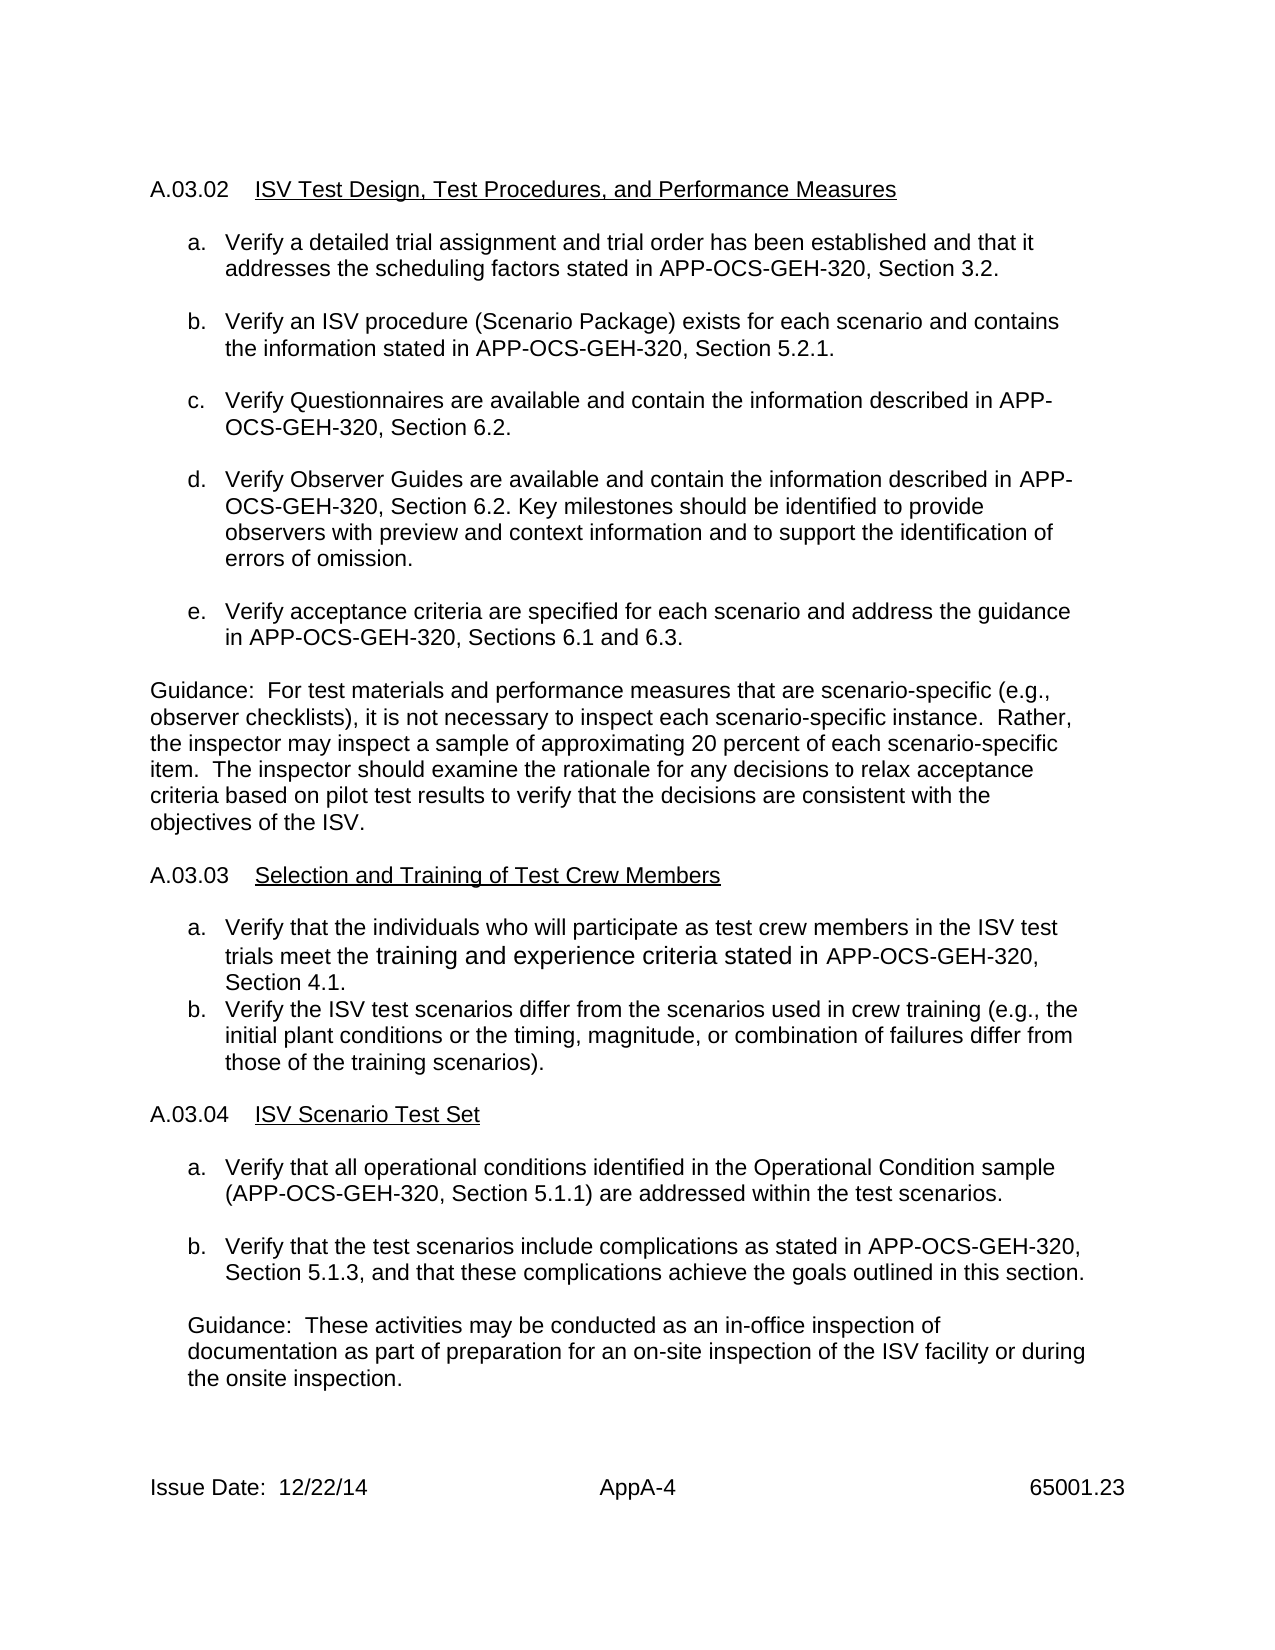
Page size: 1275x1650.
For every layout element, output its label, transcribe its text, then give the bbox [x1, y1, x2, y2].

list Verify Observer Guides are available and contain the information described in APP-OCS-GEH-320, Section 6.2. Key milestones should be identified to provide observers with preview and context information and to support the identification of errors of omission. [187, 466, 1087, 572]
text Guidance: These activities may be conducted as an in-office inspection of documentation as part of preparation for an on-site inspection of the ISV facility or during the onsite inspection. [187, 1312, 1087, 1391]
list Verify the ISV test scenarios differ from the scenarios used in crew training (e.g., the initial plant conditions or the timing, magnitude, or combination of failures differ from those of the training scenarios). [187, 996, 1087, 1075]
list Verify an ISV procedure (Scenario Package) exists for each scenario and contains the information stated in APP-OCS-GEH-320, Section 5.2.1. [187, 308, 1087, 361]
list Verify acceptance criteria are specified for each scenario and address the guidance in APP-OCS-GEH-320, Sections 6.1 and 6.3. [187, 598, 1087, 651]
text A.03.03 Selection and Training of Test Crew Members [150, 862, 1087, 888]
list Verify that the test scenarios include complications as stated in APP-OCS-GEH-320, Section 5.1.3, and that these complications achieve the goals outlined in this section. [187, 1233, 1087, 1286]
text Guidance: For test materials and performance measures that are scenario-specific (e.g., observer checklists), it is not necessary to inspect each scenario-specific instance. Rather, the inspector may inspect a sample of approximating 20 percent of each scenario-specific item. The inspector should examine the rationale for any decisions to relax acceptance criteria based on pilot test results to verify that the decisions are consistent with the objectives of the ISV. [150, 677, 1087, 835]
list Verify that all operational conditions identified in the Operational Condition sample (APP-OCS-GEH-320, Section 5.1.1) are addressed within the test scenarios. [187, 1154, 1087, 1207]
list Verify a detailed trial assignment and trial order has been established and that it addresses the scheduling factors stated in APP-OCS-GEH-320, Section 3.2. [187, 229, 1087, 282]
text A.03.04 ISV Scenario Test Set [150, 1101, 1087, 1127]
text A.03.02 ISV Test Design, Test Procedures, and Performance Measures [150, 176, 1087, 203]
list Verify that the individuals who will participate as test crew members in the ISV test trials meet the training and experience criteria stated in APP-OCS-GEH-320, Section 4.1. [187, 914, 1087, 996]
list Verify Questionnaires are available and contain the information described in APP-OCS-GEH-320, Section 6.2. [187, 387, 1087, 440]
